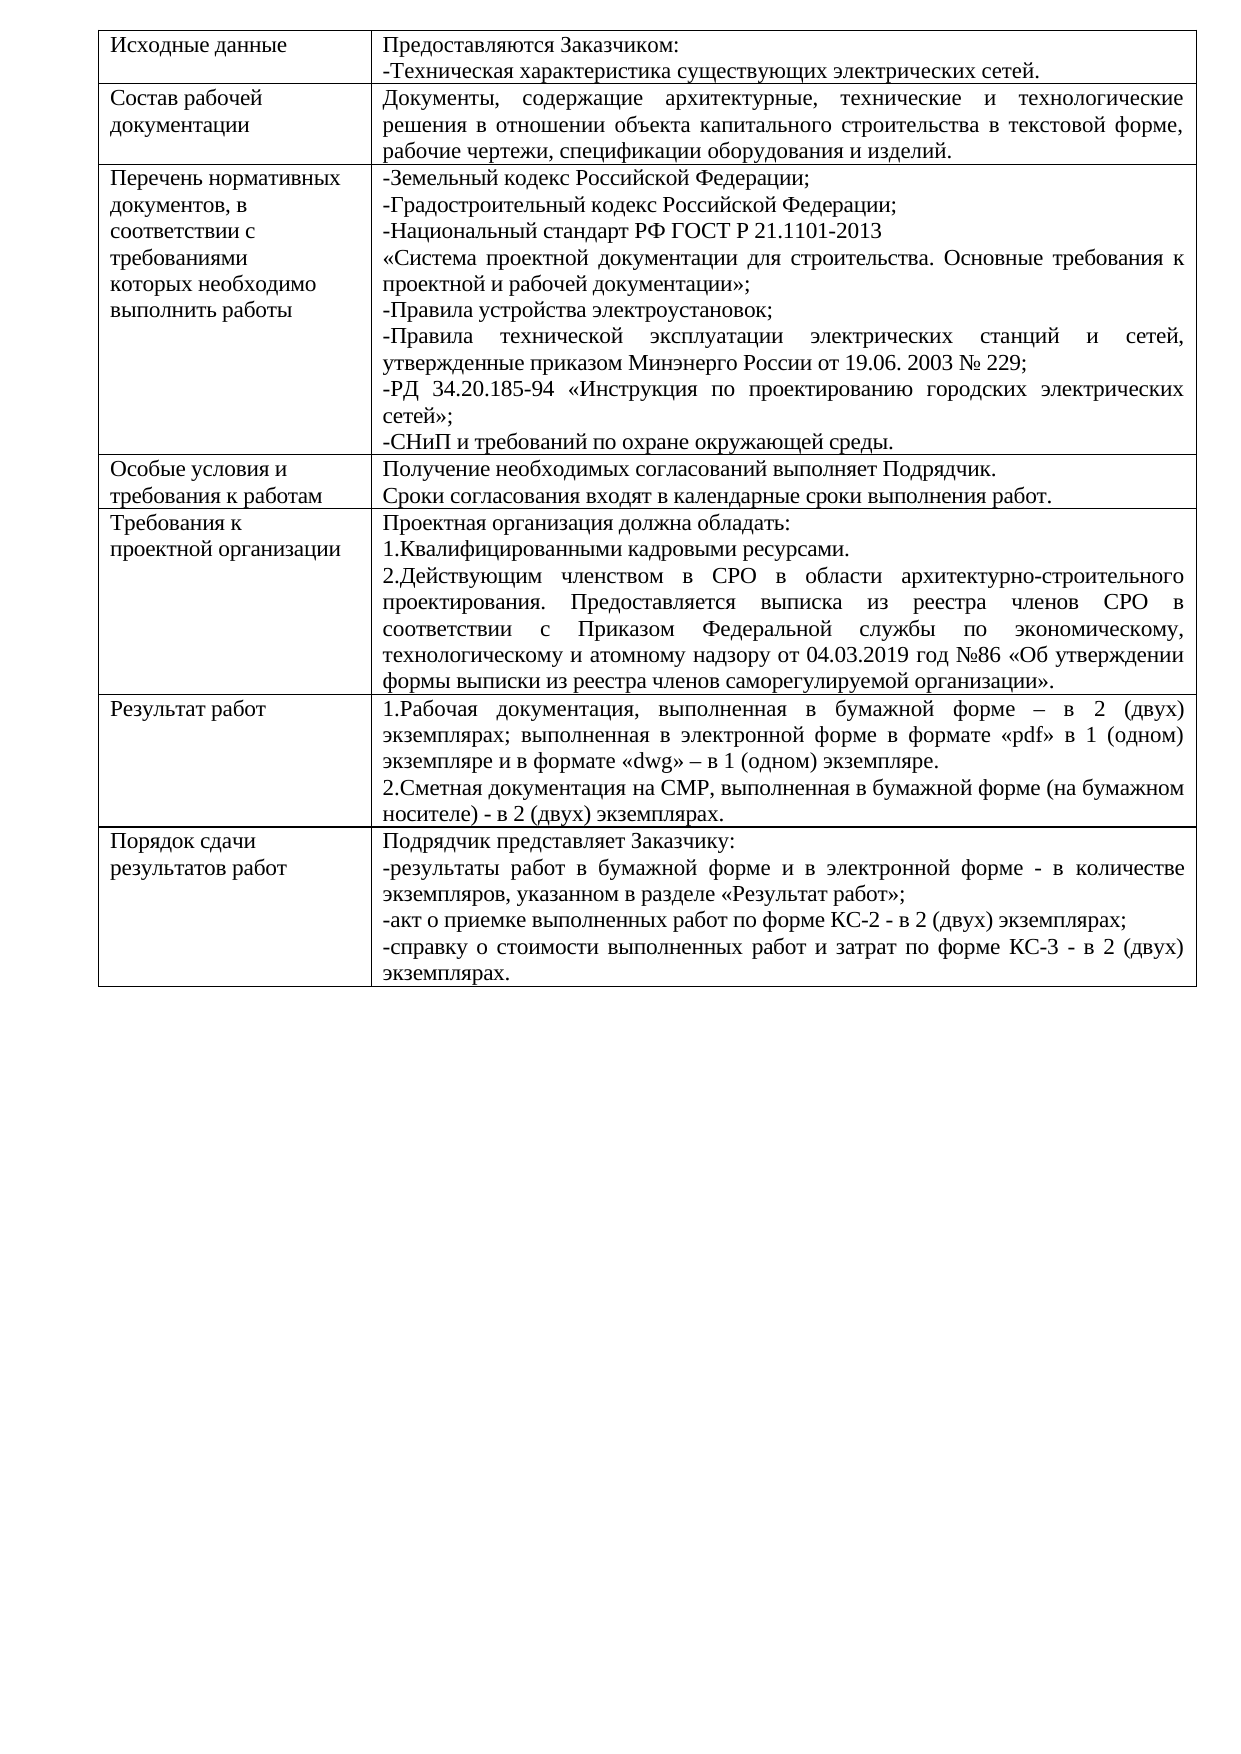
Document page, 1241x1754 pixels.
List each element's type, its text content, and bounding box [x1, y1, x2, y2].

table_cell Получение необходимых согласований выполняет Подрядчик. Сроки согласования входят в календарные сроки выполнения работ. [372, 455, 1196, 508]
table_cell Проектная организация должна обладать: 1.Квалифицированными кадровыми ресурсами. 2.Действующим членством в СРО в области архитектурно-строительного проектирования. Предоставляется выписка из реестра членов СРО в соответствии с Приказом Федеральной службы по экономическому, технологическому и атомному надзору от 04.03.2019 год №86 «Об утверждении формы выписки из реестра членов саморегулируемой организации». [372, 509, 1196, 694]
table_cell Документы, содержащие архитектурные, технические и технологические решения в отношении объекта капитального строительства в текстовой форме, рабочие чертежи, спецификации оборудования и изделий. [372, 84, 1196, 163]
table_cell -Земельный кодекс Российской Федерации; -Градостроительный кодекс Российской Федерации; -Национальный стандарт РФ ГОСТ Р 21.1101-2013 «Система проектной документации для строительства. Основные требования к проектной и рабочей документации»; -Правила устройства электроустановок; -Правила технической эксплуатации электрических станций и сетей, утвержденные приказом Минэнерго России от 19.06. 2003 № 229; -РД 34.20.185-94 «Инструкция по проектированию городских электрических сетей»; -СНиП и требований по охране окружающей среды. [372, 165, 1196, 454]
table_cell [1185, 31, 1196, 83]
table_cell Порядок сдачи результатов работ [99, 828, 371, 986]
table_cell Особые условия и требования к работам [99, 455, 371, 508]
table_cell 1.Рабочая документация, выполненная в бумажной форме – в 2 (двух) экземплярах; выполненная в электронной форме в формате «pdf» в 1 (одном) экземпляре и в формате «dwg» – в 1 (одном) экземпляре. 2.Сметная документация на СМР, выполненная в бумажной форме (на бумажном носителе) - в 2 (двух) экземплярах. [372, 695, 1196, 826]
table_cell Результат работ [99, 695, 371, 826]
table_cell Подрядчик представляет Заказчику: -результаты работ в бумажной форме и в электронной форме - в количестве экземпляров, указанном в разделе «Результат работ»; -акт о приемке выполненных работ по форме КС-2 - в 2 (двух) экземплярах; -справку о стоимости выполненных работ и затрат по форме КС-3 - в 2 (двух) экземплярах. [372, 828, 1196, 986]
table_cell Перечень нормативных документов, в соответствии с требованиями которых необходимо выполнить работы [99, 165, 371, 454]
table_cell Состав рабочей документации [99, 84, 371, 163]
table_cell Требования к проектной организации [99, 509, 371, 694]
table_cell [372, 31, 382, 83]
table_cell Исходные данные [99, 31, 371, 83]
